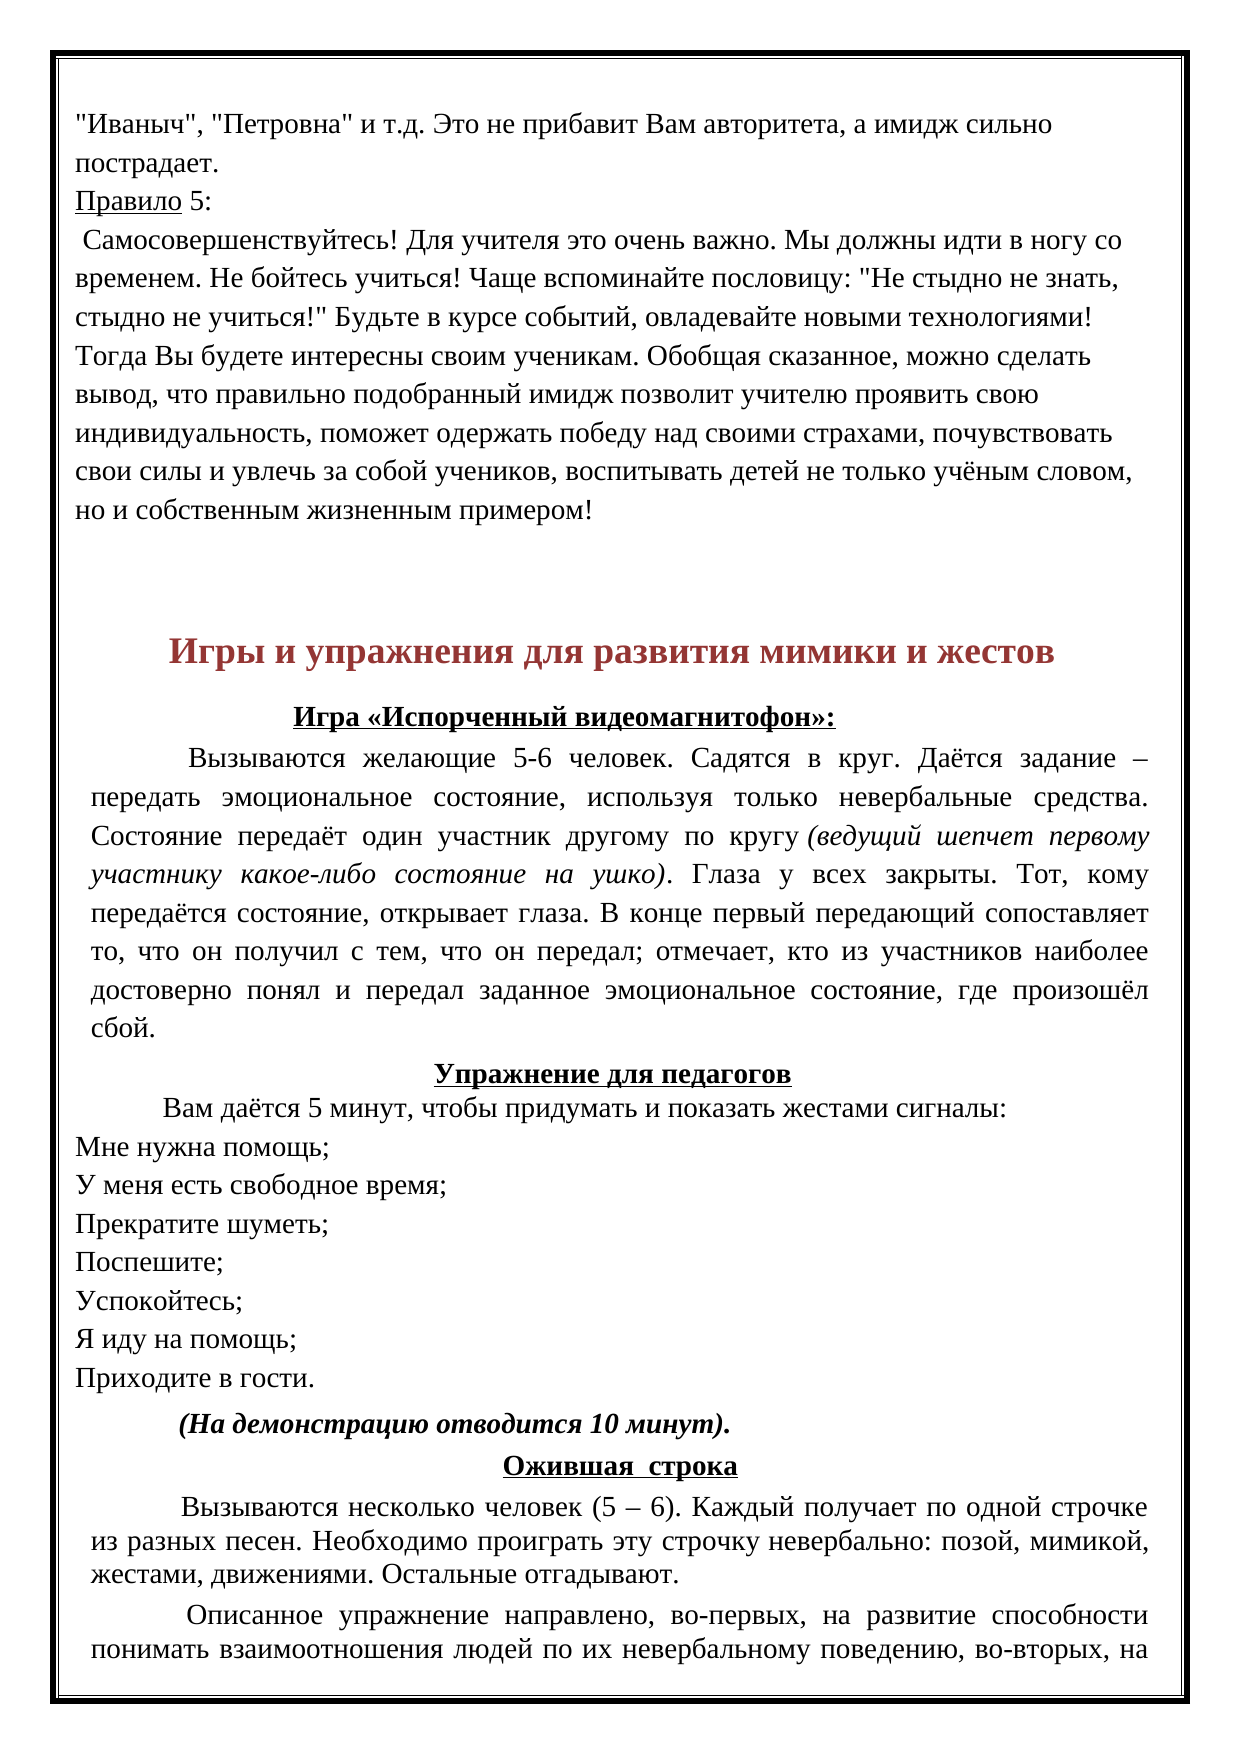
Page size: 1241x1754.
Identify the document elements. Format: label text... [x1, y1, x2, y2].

text У меня есть свободное время; [75, 1167, 1165, 1201]
text Мне нужна помощь; [75, 1129, 1165, 1162]
text Вам даётся 5 минут, чтобы придумать и показать жестами сигналы: [75, 1090, 1165, 1124]
text Прекратите шуметь; [75, 1206, 1165, 1239]
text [91, 1597, 1149, 1664]
text Я иду на помощь; [75, 1321, 1165, 1355]
text Успокойтесь; [75, 1283, 1165, 1316]
text (На демонстрацию отводится 10 минут). [91, 1406, 1149, 1440]
text Самосовершенствуйтесь! Для учителя это очень важно. Мы должны идти в ногу со временем. Не бойтесь учиться! Чаще вспоминайте пословицу: "Не стыдно не знать, стыдно не учиться!" Будьте в курсе событий, овладевайте новыми технологиями! Тогда Вы будете интересны своим ученикам. Обобщая сказанное, можно сделать вывод, что правильно подобранный имидж позволит учителю проявить свою индивидуальность, поможет одержать победу над своими страхами, почувствовать свои силы и увлечь за собой учеников, воспитывать детей не только учёным словом, но и собственным жизненным примером! [75, 222, 1165, 525]
text Поспешите; [75, 1244, 1165, 1278]
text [75, 106, 1165, 178]
text Игра «Испорченный видеомагнитофон»: [91, 699, 1149, 733]
text Вызываются несколько человек (5 – 6). Каждый получает по одной строчке из разных песен. Необходимо проиграть эту строчку невербально: позой, мимикой, жестами, движениями. Остальные отгадывают. [91, 1489, 1149, 1590]
text Вызываются желающие 5-6 человек. Садятся в круг. Даётся задание – передать эмоциональное состояние, используя только невербальные средства. Состояние передаёт один участник другому по кругу (ведущий шепчет первому участнику какое-либо состояние на ушко). Глаза у всех закрыты. Тот, кому передаётся состояние, открывает глаза. В конце первый передающий сопоставляет то, что он получил с тем, что он передал; отмечает, кто из участников наиболее достоверно понял и передал заданное эмоциональное состояние, где произошёл сбой. [91, 741, 1149, 1044]
text Упражнение для педагогов [91, 1057, 1149, 1090]
text Приходите в гости. [75, 1360, 1165, 1393]
text Ожившая строка [91, 1448, 1149, 1481]
text Правило 5: [75, 183, 1165, 217]
text Игры и упражнения для развития мимики и жестов [75, 628, 1165, 671]
